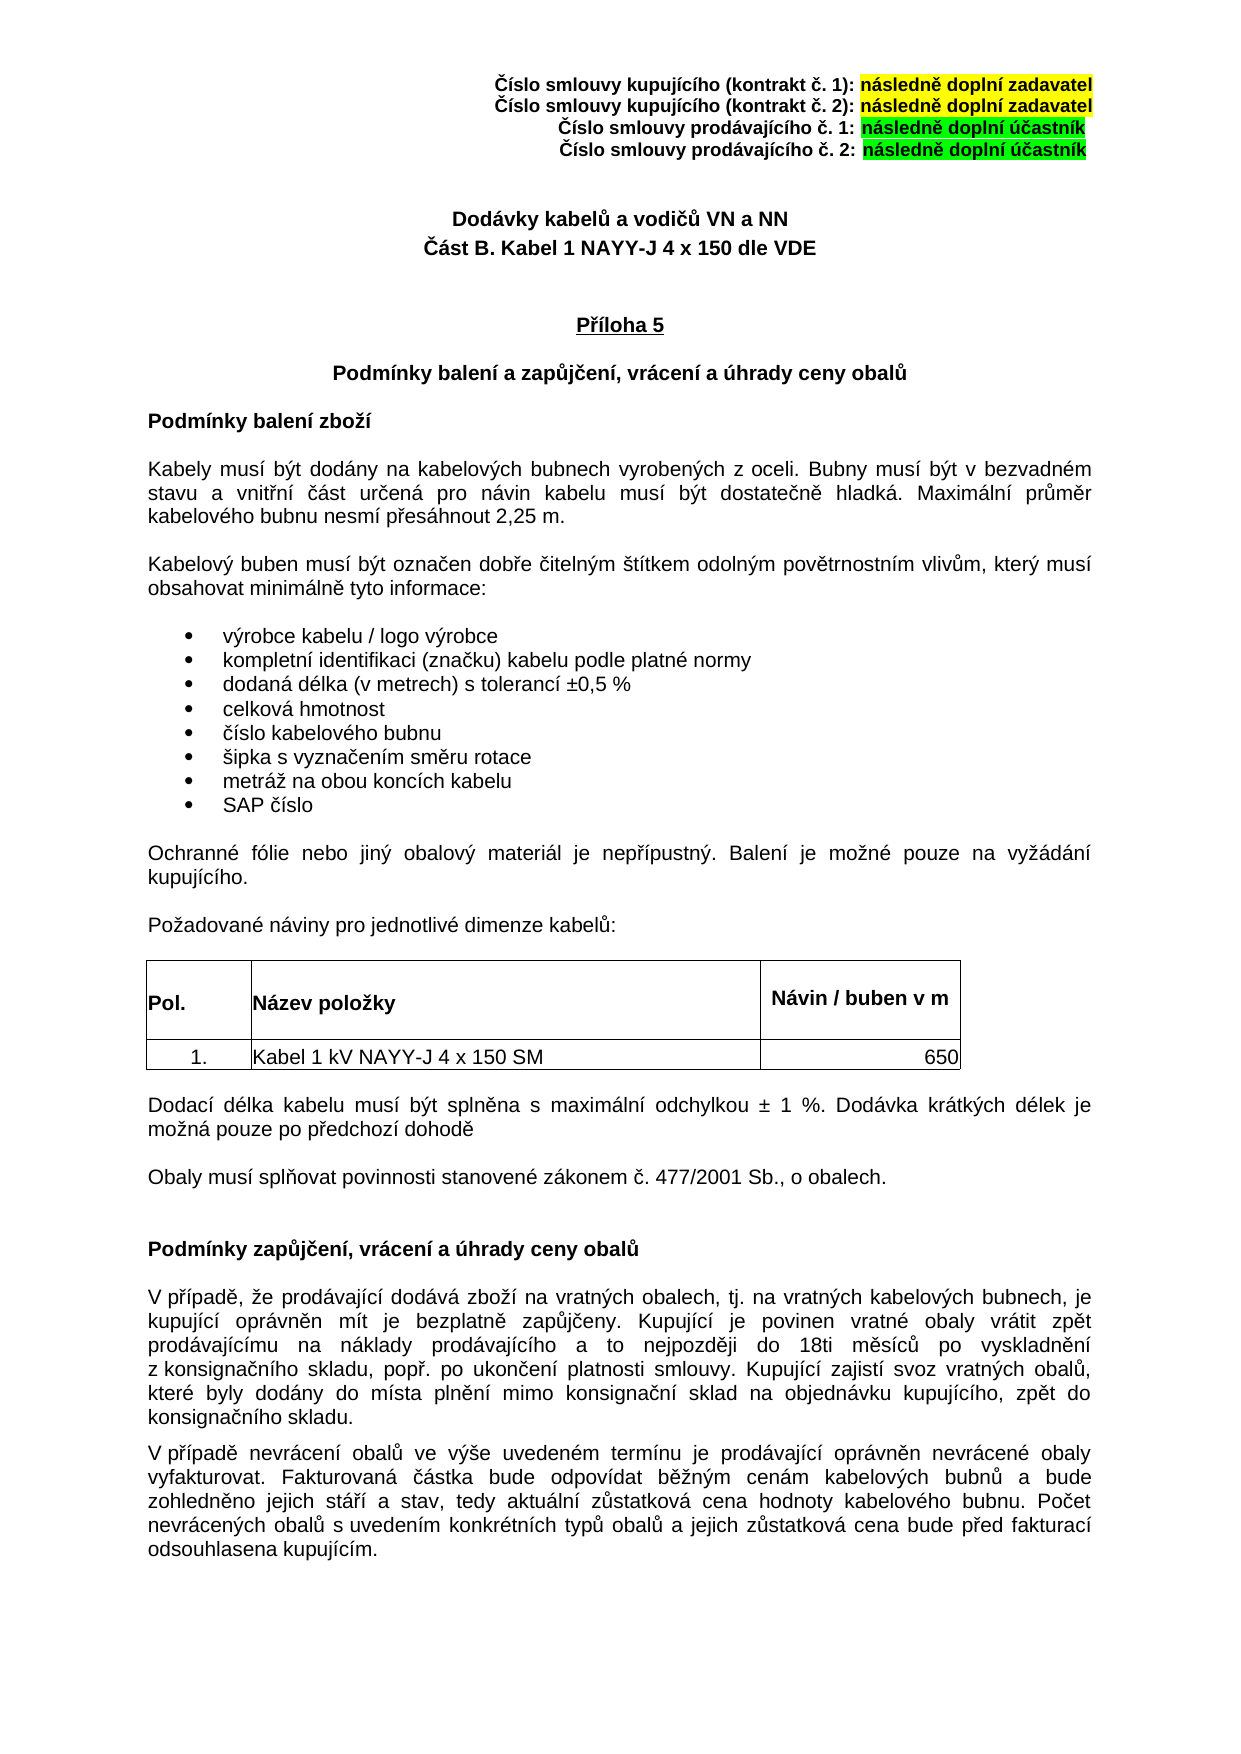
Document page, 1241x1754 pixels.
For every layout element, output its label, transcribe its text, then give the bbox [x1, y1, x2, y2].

list metráž na obou koncích kabelu [185, 768, 1093, 793]
list výrobce kabelu / logo výrobce [185, 624, 1093, 648]
list kompletní identifikaci (značku) kabelu podle platné normy [185, 648, 1093, 672]
text Dodací délka kabelu musí být splněna s maximální odchylkou ± 1 %. Dodávka krátkých délek je možná pouze po předchozí dohodě [148, 1093, 1093, 1141]
table_cell Kabel 1 kV NAYY-J 4 x 150 SM [252, 1040, 760, 1069]
text Ochranné fólie nebo jiný obalový materiál je nepřípustný. Balení je možné pouze na vyžádání kupujícího. [148, 841, 1093, 888]
table_header Návin / buben v m [761, 961, 960, 1039]
text Kabely musí být dodány na kabelových bubnech vyrobených z oceli. Bubny musí být v bezvadném stavu a vnitřní část určená pro návin kabelu musí být dostatečně hladká. Maximální průměr kabelového bubnu nesmí přesáhnout 2,25 m. [148, 456, 1093, 528]
table_cell 650 [761, 1040, 960, 1069]
table_header Pol. [147, 961, 251, 1039]
table_cell 1. [147, 1040, 251, 1069]
text Požadované náviny pro jednotlivé dimenze kabelů: [148, 912, 1093, 936]
text V případě nevrácení obalů ve výše uvedeném termínu je prodávající oprávněn nevrácené obaly vyfakturovat. Fakturovaná částka bude odpovídat běžným cenám kabelových bubnů a bude zohledněno jejich stáří a stav, tedy aktuální zůstatková cena hodnoty kabelového bubnu. Počet nevrácených obalů s uvedením konkrétních typů obalů a jejich zůstatková cena bude před fakturací odsouhlasena kupujícím. [148, 1441, 1093, 1561]
table_header Název položky [252, 961, 760, 1039]
text Podmínky balení zboží [148, 408, 1093, 432]
text Podmínky balení a zapůjčení, vrácení a úhrady ceny obalů [148, 361, 1093, 384]
text Kabelový buben musí být označen dobře čitelným štítkem odolným povětrnostním vlivům, který musí obsahovat minimálně tyto informace: [148, 552, 1093, 600]
text V případě, že prodávající dodává zboží na vratných obalech, tj. na vratných kabelových bubnech, je kupující oprávněn mít je bezplatně zapůjčeny. Kupující je povinen vratné obaly vrátit zpět prodávajícímu na náklady prodávajícího a to nejpozději do 18ti měsíců po vyskladnění z konsignačního skladu, popř. po ukončení platnosti smlouvy. Kupující zajistí svoz vratných obalů, které byly dodány do místa plnění mimo konsignační sklad na objednávku kupujícího, zpět do konsignačního skladu. [148, 1285, 1093, 1429]
list celková hmotnost [185, 696, 1093, 720]
text Obaly musí splňovat povinnosti stanovené zákonem č. 477/2001 Sb., o obalech. [148, 1165, 1093, 1189]
text Podmínky zapůjčení, vrácení a úhrady ceny obalů [148, 1237, 1093, 1261]
list šipka s vyznačením směru rotace [185, 744, 1093, 768]
list dodaná délka (v metrech) s tolerancí ±0,5 % [185, 672, 1093, 696]
list číslo kabelového bubnu [185, 720, 1093, 744]
list SAP číslo [185, 793, 1093, 817]
text Příloha 5 [148, 313, 1093, 337]
